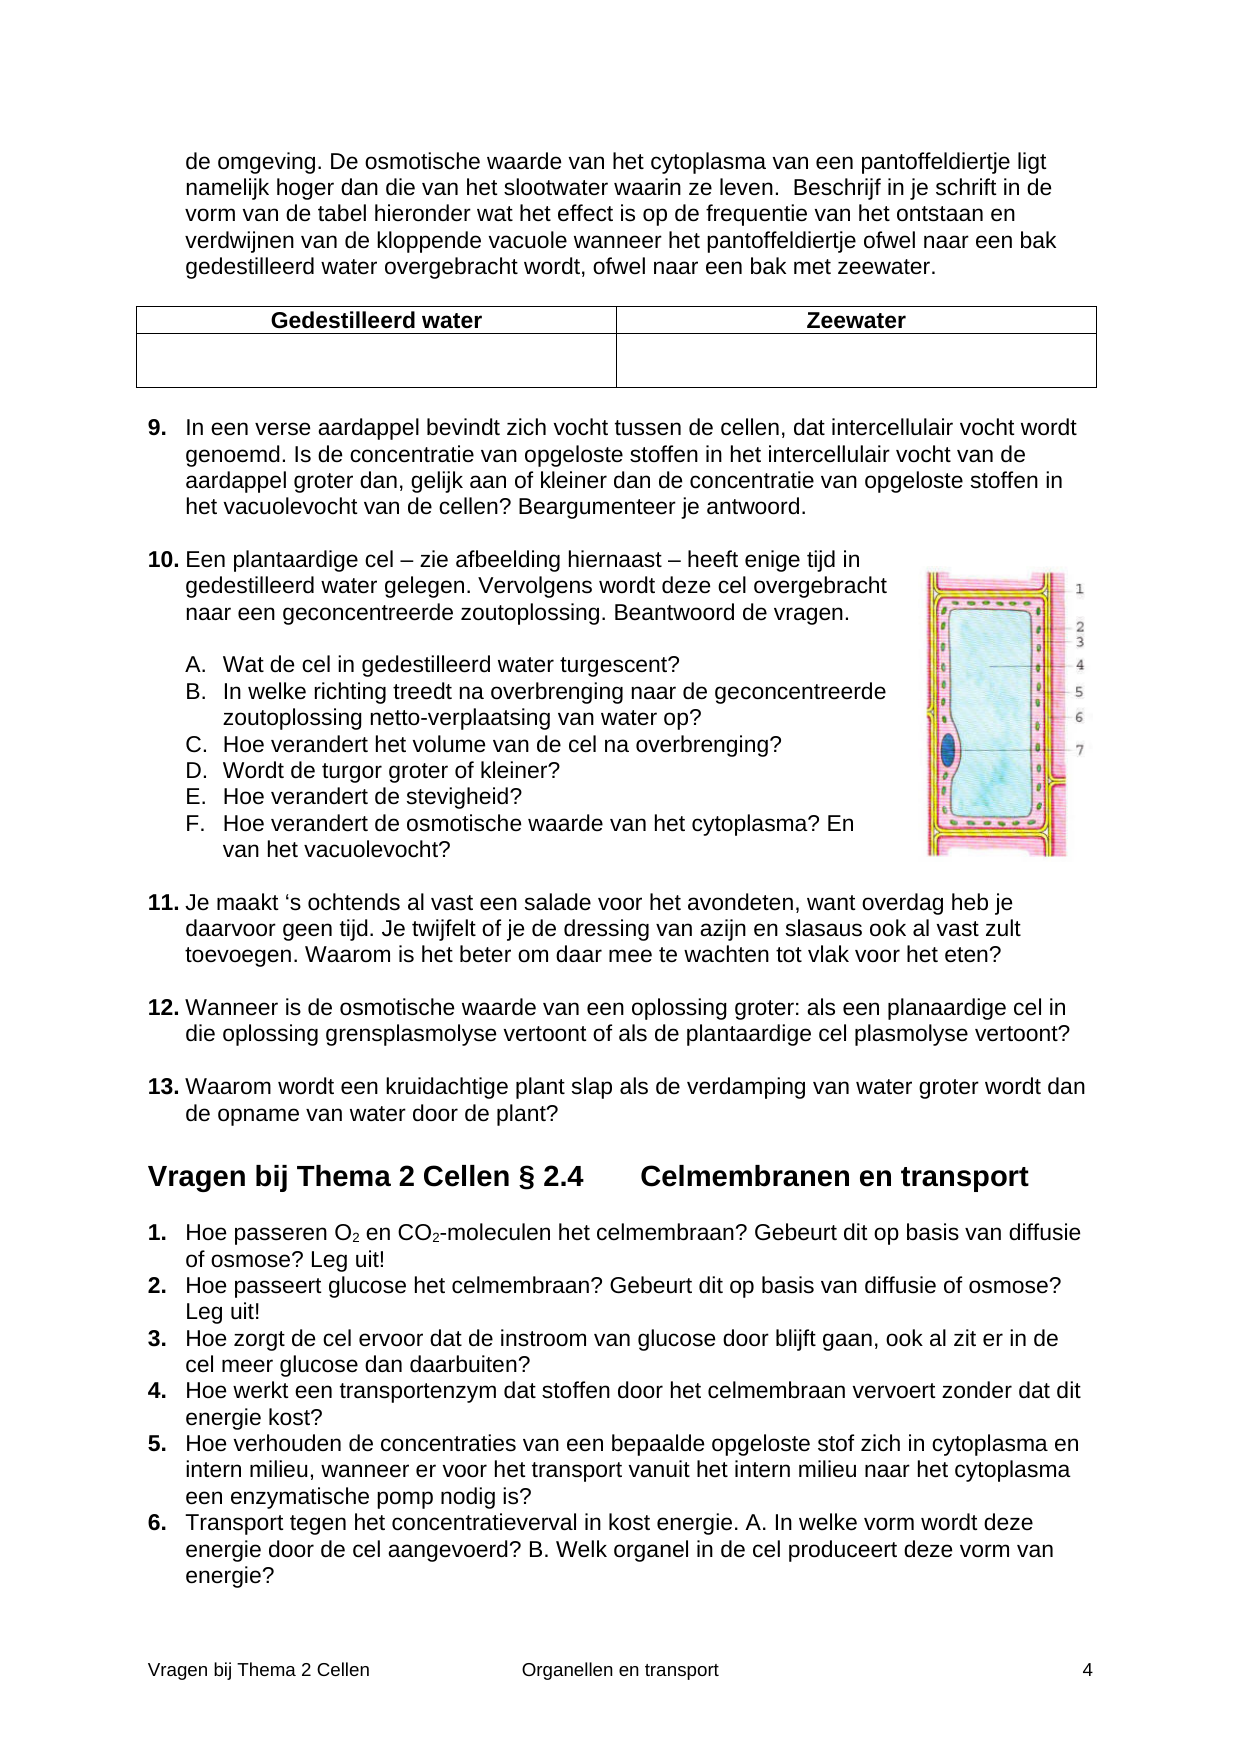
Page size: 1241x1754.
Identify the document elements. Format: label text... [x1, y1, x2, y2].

list Je maakt ‘s ochtends al vast een salade voor het avondeten, want overdag heb je daarvoor geen tijd. Je twijfelt of je de dressing van azijn en slasaus ook al vast zult toevoegen. Waarom is het beter om daar mee te wachten tot vlak voor het eten? [148, 889, 1093, 968]
table_cell [617, 334, 1096, 387]
list Hoe werkt een transportenzym dat stoffen door het celmembraan vervoert zonder dat dit energie kost? [148, 1377, 1093, 1430]
list Hoe passeert glucose het celmembraan? Gebeurt dit op basis van diffusie of osmose? Leg uit! [148, 1272, 1093, 1325]
list Wanneer is de osmotische waarde van een oplossing groter: als een planaardige cel in die oplossing grensplasmolyse vertoont of als de plantaardige cel plasmolyse vertoont? [148, 994, 1093, 1047]
list Hoe passeren O2 en CO2-moleculen het celmembraan? Gebeurt dit op basis van diffusie of osmose? Leg uit! [148, 1219, 1093, 1272]
list Waarom wordt een kruidachtige plant slap als de verdamping van water groter wordt dan de opname van water door de plant? [148, 1073, 1093, 1126]
table_cell [137, 334, 616, 387]
picture [911, 558, 1097, 862]
list Hoe verandert de osmotische waarde van het cytoplasma? En van het vacuolevocht? [185, 809, 911, 862]
list In een verse aardappel bevindt zich vocht tussen de cellen, dat intercellulair vocht wordt genoemd. Is de concentratie van opgeloste stoffen in het intercellulair vocht van de aardappel groter dan, gelijk aan of kleiner dan de concentratie van opgeloste stoffen in het vacuolevocht van de cellen? Beargumenteer je antwoord. [148, 414, 1093, 520]
list Hoe verandert het volume van de cel na overbrenging? [185, 731, 911, 757]
list Hoe zorgt de cel ervoor dat de instroom van glucose door blijft gaan, ook al zit er in de cel meer glucose dan daarbuiten? [148, 1325, 1093, 1377]
text Vragen bij Thema 2 Cellen § 2.4 Celmembranen en transport [148, 1159, 1093, 1193]
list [148, 148, 1093, 279]
list Hoe verhouden de concentraties van een bepaalde opgeloste stof zich in cytoplasma en intern milieu, wanneer er voor het transport vanuit het intern milieu naar het cytoplasma een enzymatische pomp nodig is? [148, 1430, 1093, 1509]
list Een plantaardige cel – zie afbeelding hiernaast – heeft enige tijd in gedestilleerd water gelegen. Vervolgens wordt deze cel overgebracht naar een geconcentreerde zoutoplossing. Beantwoord de vragen. [148, 546, 1093, 625]
table_header Zeewater [617, 307, 1096, 333]
list Wordt de turgor groter of kleiner? [185, 757, 911, 783]
list In welke richting treedt na overbrenging naar de geconcentreerde zoutoplossing netto-verplaatsing van water op? [185, 678, 911, 731]
list Transport tegen het concentratieverval in kost energie. A. In welke vorm wordt deze energie door de cel aangevoerd? B. Welk organel in de cel produceert deze vorm van energie? [148, 1509, 1093, 1588]
table_header Gedestilleerd water [137, 307, 616, 333]
list Wat de cel in gedestilleerd water turgescent? [185, 651, 911, 678]
list Hoe verandert de stevigheid? [185, 783, 911, 809]
